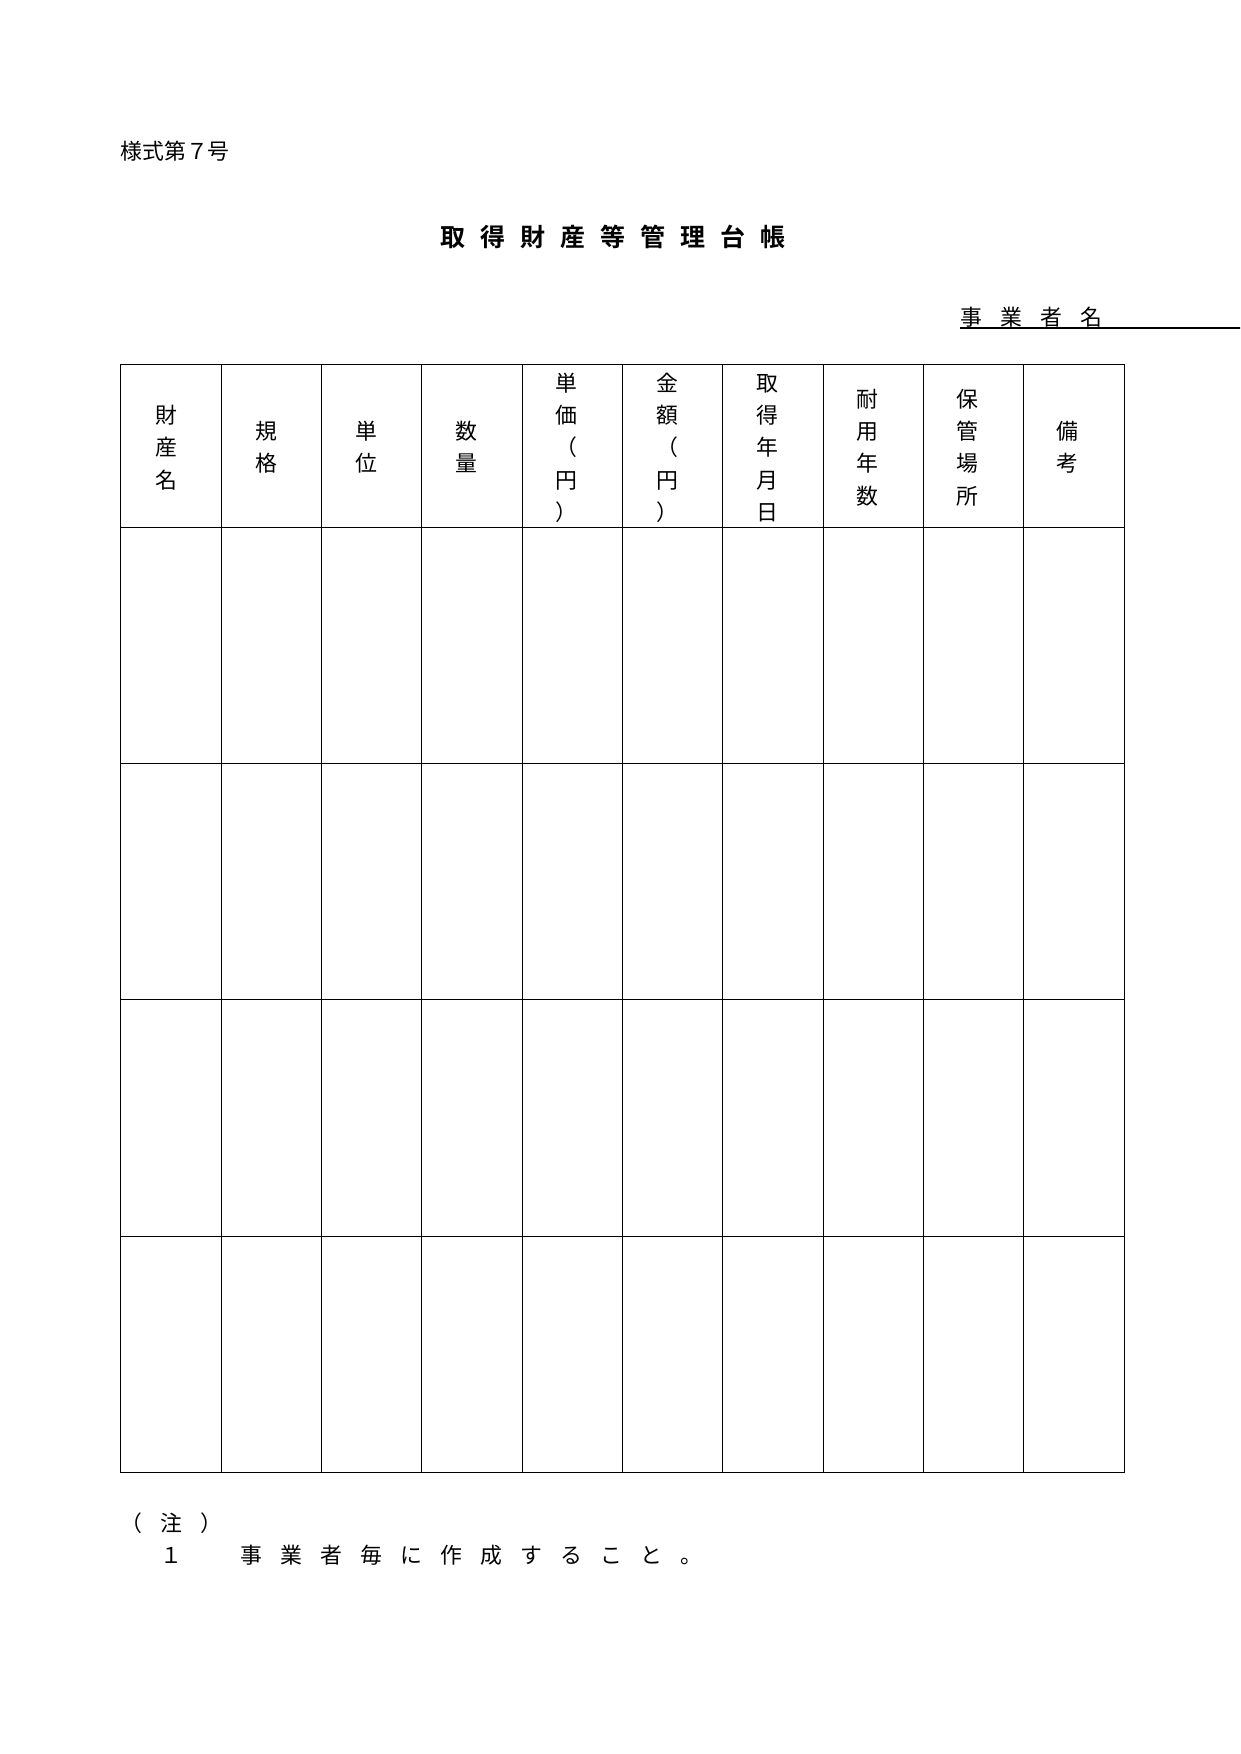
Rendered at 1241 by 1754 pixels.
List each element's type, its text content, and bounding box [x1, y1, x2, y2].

table_cell [824, 764, 923, 999]
table_header 取 得 年月日 [723, 365, 823, 527]
table_cell [924, 1237, 1023, 1472]
table_cell [924, 1000, 1023, 1236]
table_cell [723, 1237, 823, 1472]
table_cell [322, 528, 421, 763]
table_cell [824, 1237, 923, 1472]
table_header 備 考 [1024, 365, 1124, 527]
table_cell [523, 1237, 622, 1472]
table_cell [1024, 528, 1124, 763]
table_cell [222, 764, 321, 999]
table_cell [723, 528, 823, 763]
table_cell [222, 1237, 321, 1472]
table_cell [523, 1000, 622, 1236]
table_cell [121, 1000, 221, 1236]
table_cell [1024, 1000, 1124, 1236]
table_header 単価 （円） [523, 365, 622, 527]
table_cell [121, 764, 221, 999]
table_cell [222, 1000, 321, 1236]
table_cell [824, 1000, 923, 1236]
table_header 財産名 [121, 365, 221, 527]
table_header 規 格 [222, 365, 321, 527]
table_cell [723, 764, 823, 999]
table_cell [422, 528, 522, 763]
table_header 単 位 [322, 365, 421, 527]
table_cell [924, 528, 1023, 763]
table_cell [422, 1000, 522, 1236]
table_cell [623, 764, 722, 999]
table_cell [322, 1237, 421, 1472]
table_header 耐 用 年 数 [824, 365, 923, 527]
table_cell [422, 1237, 522, 1472]
table_cell [623, 1237, 722, 1472]
table_cell [924, 764, 1023, 999]
table_cell [322, 1000, 421, 1236]
text 様式第７号 [120, 134, 1120, 166]
table_cell [422, 764, 522, 999]
table_cell [222, 528, 321, 763]
table_cell [723, 1000, 823, 1236]
table_cell [121, 1237, 221, 1472]
text １ 事業者毎に作成すること。 [140, 1537, 1120, 1570]
table_cell [623, 1000, 722, 1236]
table_header 保 管 場 所 [924, 365, 1023, 527]
table_cell [824, 528, 923, 763]
text 取得財産等管理台帳 [120, 203, 1120, 267]
table_cell [121, 528, 221, 763]
table_cell [523, 528, 622, 763]
text （注） [120, 1505, 1120, 1537]
table_cell [1024, 764, 1124, 999]
table_header 金額 （円） [623, 365, 722, 527]
table_cell [523, 764, 622, 999]
table_cell [1024, 1237, 1124, 1472]
table_header 数 量 [422, 365, 522, 527]
table_cell [623, 528, 722, 763]
table_cell [322, 764, 421, 999]
text 事業者名 [120, 300, 1120, 332]
